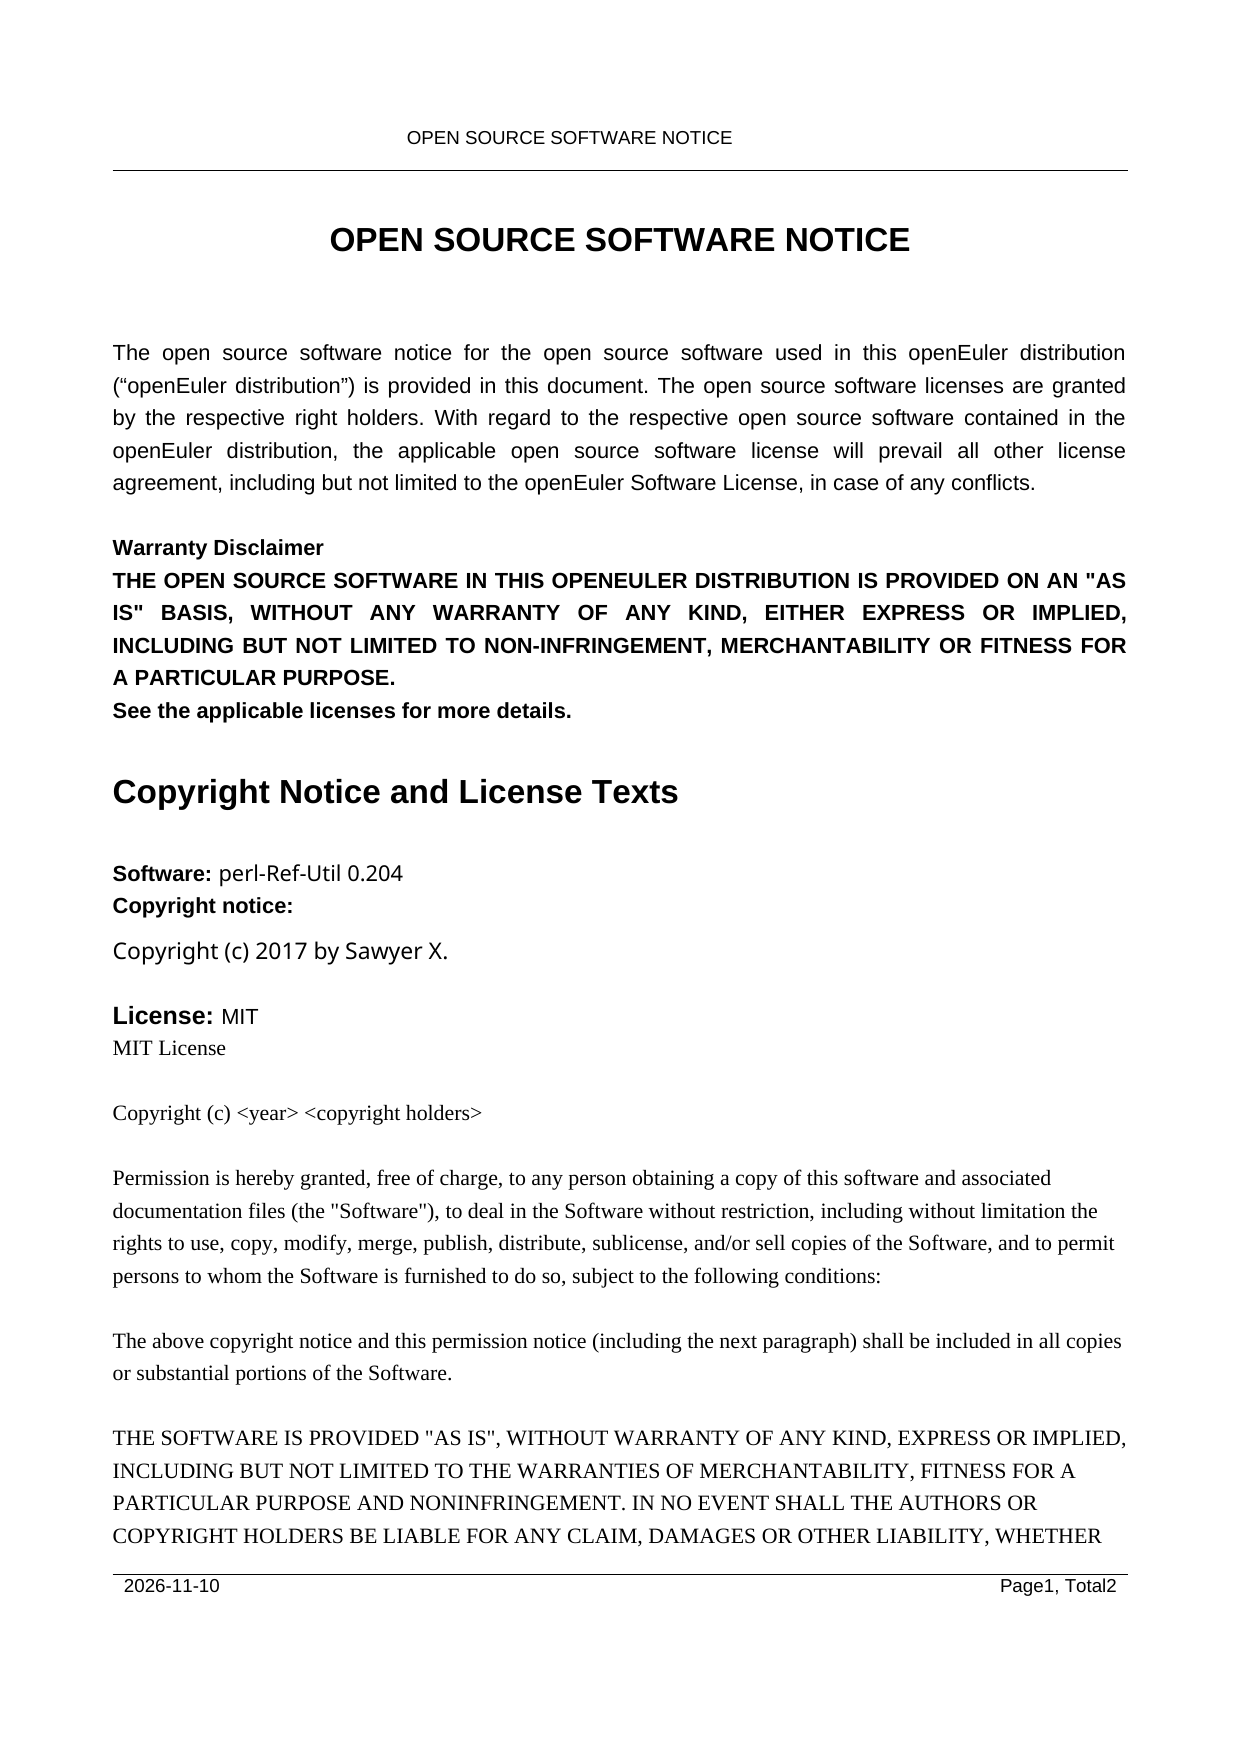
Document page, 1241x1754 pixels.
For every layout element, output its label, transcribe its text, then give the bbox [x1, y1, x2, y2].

text License: MIT [112, 999, 1128, 1031]
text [112, 1031, 1128, 1551]
text Warranty Disclaimer [112, 531, 1128, 564]
text The open source software notice for the open source software used in this openEuler distribution (“openEuler distribution”) is provided in this document. The open source software licenses are granted by the respective right holders. With regard to the respective open source software contained in the openEuler distribution, the applicable open source software license will prevail all other license agreement, including but not limited to the openEuler Software License, in case of any conflicts. [112, 336, 1128, 499]
text Copyright notice: [112, 889, 1128, 921]
text Copyright Notice and License Texts [112, 759, 1128, 824]
text Copyright (c) 2017 by Sawyer X. [112, 934, 1128, 966]
text OPEN SOURCE SOFTWARE NOTICE [112, 206, 1128, 271]
title Software: perl-Ref-Util 0.204 [112, 856, 1128, 889]
text THE OPEN SOURCE SOFTWARE IN THIS OPENEULER DISTRIBUTION IS PROVIDED ON AN "AS IS" BASIS, WITHOUT ANY WARRANTY OF ANY KIND, EITHER EXPRESS OR IMPLIED, INCLUDING BUT NOT LIMITED TO NON-INFRINGEMENT, MERCHANTABILITY OR FITNESS FOR A PARTICULAR PURPOSE. See the applicable licenses for more details. [112, 564, 1128, 726]
